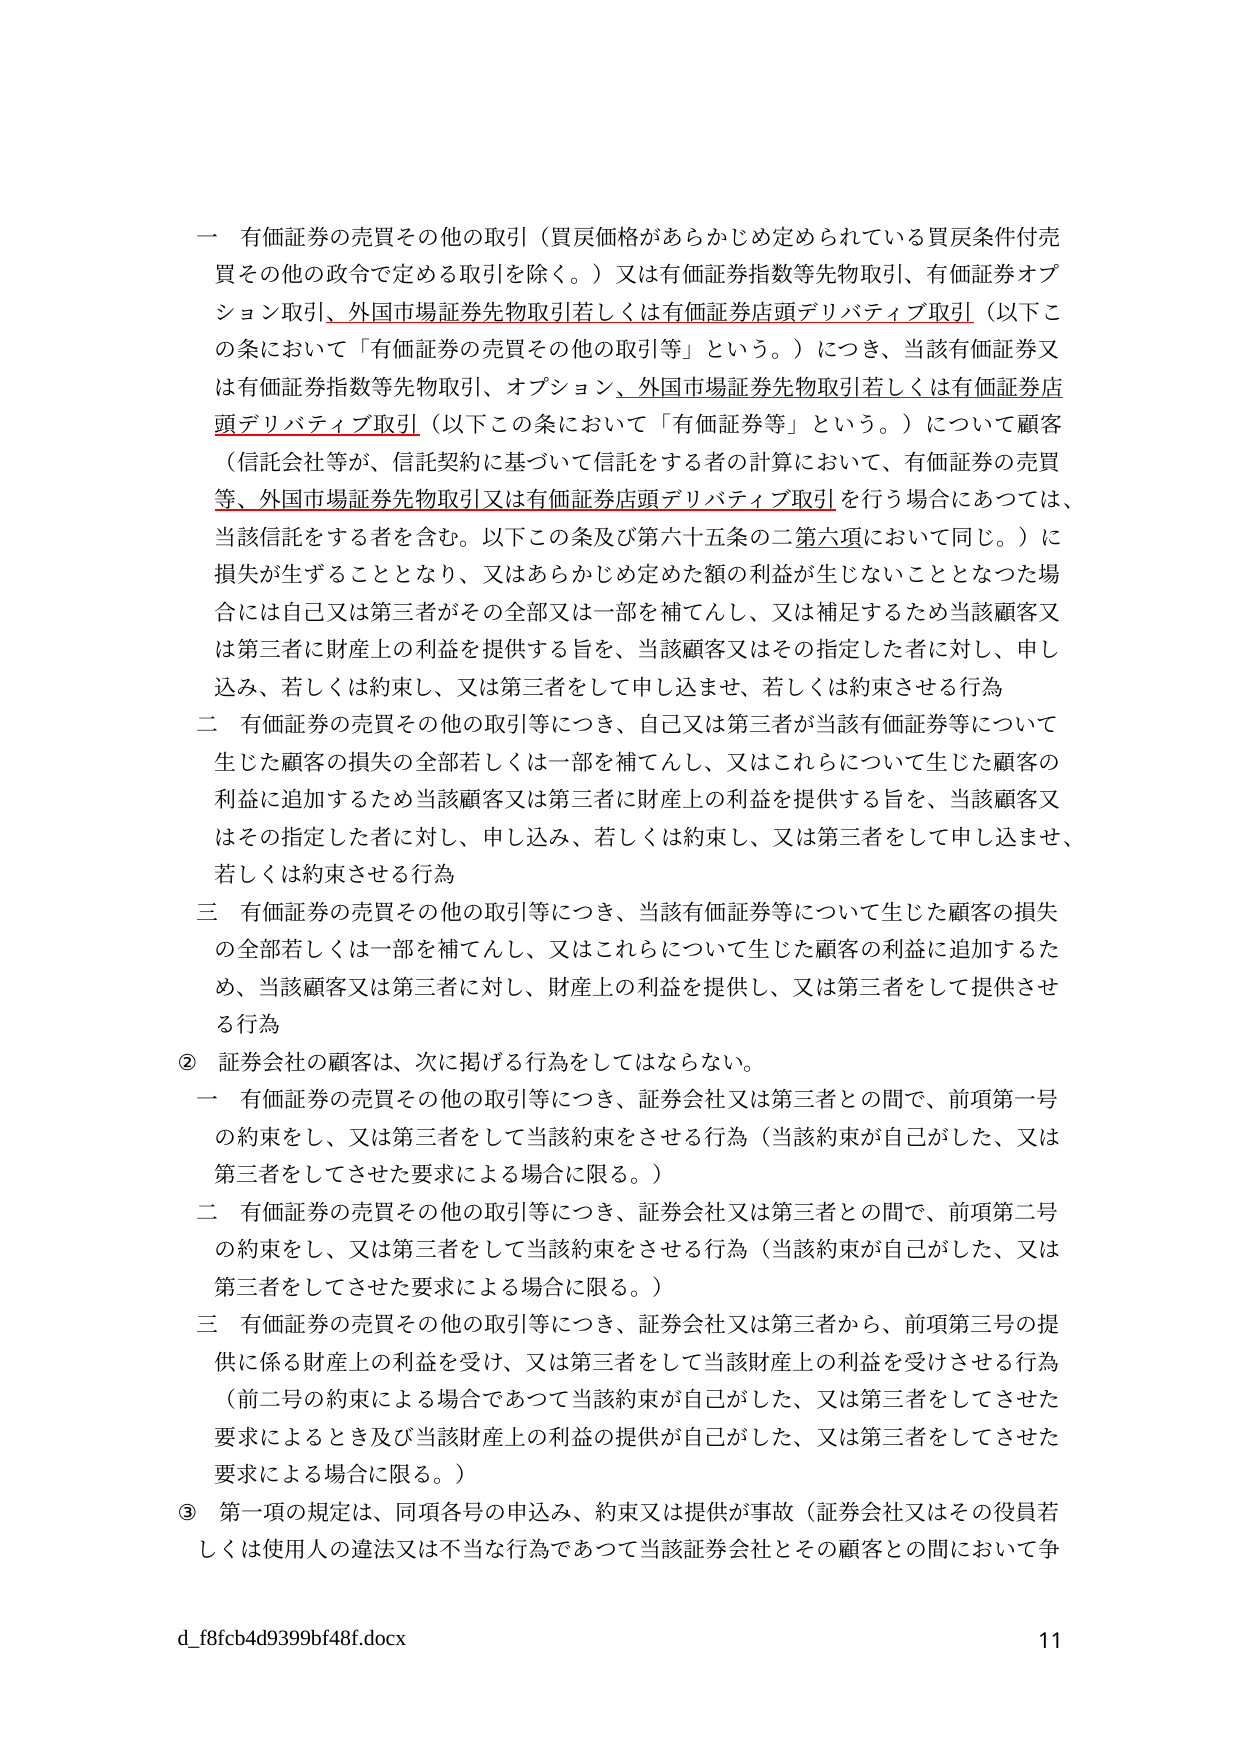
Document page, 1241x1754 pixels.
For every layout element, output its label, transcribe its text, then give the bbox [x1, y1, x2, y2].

text 一 有価証券の売買その他の取引（買戻価格があらかじめ定められている買戻条件付売買その他の政令で定める取引を除く。）又は有価証券指数等先物取引、有価証券オプション取引、外国市場証券先物取引若しくは有価証券店頭デリバティブ取引（以下この条において「有価証券の売買その他の取引等」という。）につき、当該有価証券又は有価証券指数等先物取引、オプション、外国市場証券先物取引若しくは有価証券店頭デリバティブ取引（以下この条において「有価証券等」という。）について顧客（信託会社等が、信託契約に基づいて信託をする者の計算において、有価証券の売買等、外国市場証券先物取引又は有価証券店頭デリバティブ取引を行う場合にあつては、当該信託をする者を含む。以下この条及び第六十五条の二第六項において同じ。）に損失が生ずることとなり、又はあらかじめ定めた額の利益が生じないこととなつた場合には自己又は第三者がその全部又は一部を補てんし、又は補足するため当該顧客又は第三者に財産上の利益を提供する旨を、当該顧客又はその指定した者に対し、申し込み、若しくは約束し、又は第三者をして申し込ませ、若しくは約束させる行為 [196, 217, 1063, 704]
text 一 有価証券の売買その他の取引等につき、証券会社又は第三者との間で、前項第一号の約束をし、又は第三者をして当該約束をさせる行為（当該約束が自己がした、又は第三者をしてさせた要求による場合に限る。） [196, 1079, 1063, 1192]
text 二 有価証券の売買その他の取引等につき、証券会社又は第三者との間で、前項第二号の約束をし、又は第三者をして当該約束をさせる行為（当該約束が自己がした、又は第三者をしてさせた要求による場合に限る。） [196, 1192, 1063, 1304]
text ② 証券会社の顧客は、次に掲げる行為をしてはならない。 [177, 1042, 1063, 1079]
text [177, 1492, 1063, 1567]
text 三 有価証券の売買その他の取引等につき、当該有価証券等について生じた顧客の損失の全部若しくは一部を補てんし、又はこれらについて生じた顧客の利益に追加するため、当該顧客又は第三者に対し、財産上の利益を提供し、又は第三者をして提供させる行為 [196, 892, 1063, 1042]
text 二 有価証券の売買その他の取引等につき、自己又は第三者が当該有価証券等について生じた顧客の損失の全部若しくは一部を補てんし、又はこれらについて生じた顧客の利益に追加するため当該顧客又は第三者に財産上の利益を提供する旨を、当該顧客又はその指定した者に対し、申し込み、若しくは約束し、又は第三者をして申し込ませ、若しくは約束させる行為 [196, 704, 1063, 892]
text 三 有価証券の売買その他の取引等につき、証券会社又は第三者から、前項第三号の提供に係る財産上の利益を受け、又は第三者をして当該財産上の利益を受けさせる行為（前二号の約束による場合であつて当該約束が自己がした、又は第三者をしてさせた要求によるとき及び当該財産上の利益の提供が自己がした、又は第三者をしてさせた要求による場合に限る。） [196, 1304, 1063, 1492]
